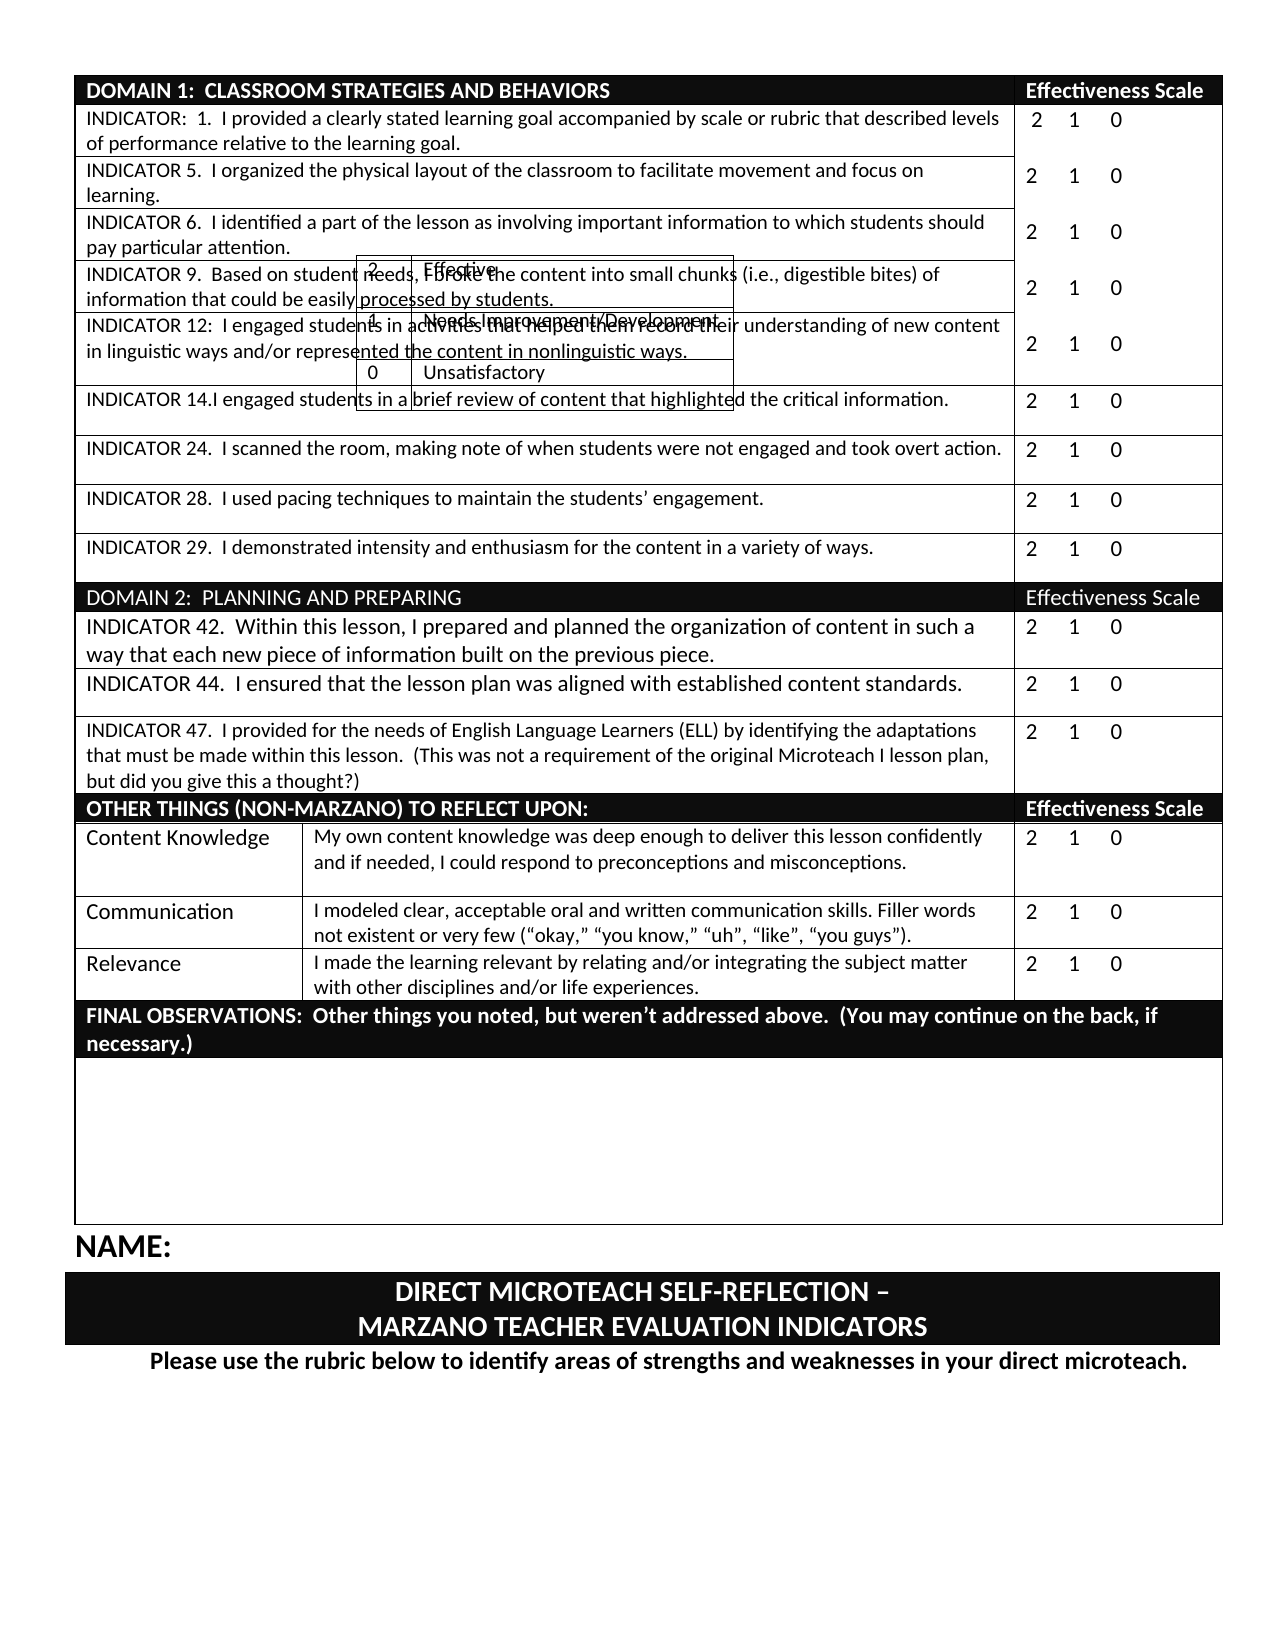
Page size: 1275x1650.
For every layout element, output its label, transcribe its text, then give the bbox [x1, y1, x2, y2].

table_header Effectiveness Scale [1015, 76, 1222, 104]
table_cell INDICATOR 9. Based on student needs, I broke the content into small chunks (i.e., digestible bites) of information that could be easily processed by students. [734, 261, 1014, 312]
table_cell 2 1 0 [1015, 717, 1222, 793]
table_cell INDICATOR 6. I identified a part of the lesson as involving important information to which students should pay particular attention. [76, 209, 1014, 260]
table_cell 2 1 0 [1015, 485, 1222, 533]
table_cell 1 [357, 308, 411, 358]
table_cell DOMAIN 2: PLANNING AND PREPARING [76, 583, 1014, 611]
table_cell FINAL OBSERVATIONS: Other things you noted, but weren’t addressed above. (You may continue on the back, if necessary.) [76, 1001, 1222, 1057]
table_cell INDICATOR 44. I ensured that the lesson plan was aligned with established content standards. [76, 669, 1014, 716]
table_cell INDICATOR 42. Within this lesson, I prepared and planned the organization of content in such a way that each new piece of information built on the previous piece. [76, 612, 1014, 668]
table_cell INDICATOR 12: I engaged students in activities that helped them record their understanding of new content in linguistic ways and/or represented the content in nonlinguistic ways. [734, 313, 1014, 385]
table_cell 2 1 0 [1015, 949, 1222, 1000]
table_header Effective [412, 256, 733, 307]
list Please use the rubric below to identify areas of strengths and weaknesses in your direct microteach. [150, 1345, 1200, 1376]
table_cell INDICATOR 5. I organized the physical layout of the classroom to facilitate movement and focus on learning. [76, 157, 1014, 208]
table_cell Relevance [76, 949, 302, 1000]
table_cell [76, 1058, 1222, 1224]
table_cell INDICATOR 9. Based on student needs, I broke the content into small chunks (i.e., digestible bites) of information that could be easily processed by students. [76, 261, 356, 312]
table_cell 2 1 0 [1015, 612, 1222, 668]
table_cell Content Knowledge [76, 824, 302, 896]
table_header DOMAIN 1: CLASSROOM STRATEGIES AND BEHAVIORS [76, 76, 1014, 104]
table_cell 2 1 0 [1015, 824, 1222, 896]
table_cell Effectiveness Scale [1015, 794, 1222, 822]
table_cell INDICATOR 29. I demonstrated intensity and enthusiasm for the content in a variety of ways. [76, 534, 1014, 582]
text NAME: [75, 1225, 1200, 1266]
table_cell INDICATOR 47. I provided for the needs of English Language Learners (ELL) by identifying the adaptations that must be made within this lesson. (This was not a requirement of the original Microteach I lesson plan, but did you give this a thought?) [76, 717, 1014, 793]
table_cell 2 1 0 2 1 0 2 1 0 2 1 0 2 1 0 [1015, 105, 1222, 385]
table_cell INDICATOR 14.I engaged students in a brief review of content that highlighted the critical information. [76, 386, 1014, 434]
table_cell Needs Improvement/Development [412, 308, 733, 358]
table_cell 0 [357, 360, 411, 410]
table_cell My own content knowledge was deep enough to deliver this lesson confidently and if needed, I could respond to preconceptions and misconceptions. [303, 824, 1014, 896]
table_header 2 [357, 256, 411, 307]
table_cell 2 1 0 [1015, 897, 1222, 948]
table_cell INDICATOR 28. I used pacing techniques to maintain the students’ engagement. [76, 485, 1014, 533]
table_cell INDICATOR 12: I engaged students in activities that helped them record their understanding of new content in linguistic ways and/or represented the content in nonlinguistic ways. [76, 313, 356, 385]
table_cell 2 1 0 [1015, 386, 1222, 434]
table_cell 2 1 0 [1015, 534, 1222, 582]
table_cell OTHER THINGS (NON-MARZANO) TO REFLECT UPON: [76, 794, 1014, 822]
table_cell Unsatisfactory [412, 360, 733, 410]
table_cell INDICATOR: 1. I provided a clearly stated learning goal accompanied by scale or rubric that described levels of performance relative to the learning goal. [76, 105, 1014, 156]
table_cell 2 1 0 [1015, 669, 1222, 716]
table_header DIRECT MICROTEACH SELF-REFLECTION – MARZANO TEACHER EVALUATION INDICATORS [66, 1273, 1219, 1344]
table_cell 2 1 0 [1015, 436, 1222, 484]
table_cell I modeled clear, acceptable oral and written communication skills. Filler words not existent or very few (“okay,” “you know,” “uh”, “like”, “you guys”). [303, 897, 1014, 948]
table_cell Communication [76, 897, 302, 948]
table_cell INDICATOR 24. I scanned the room, making note of when students were not engaged and took overt action. [76, 436, 1014, 484]
table_cell I made the learning relevant by relating and/or integrating the subject matter with other disciplines and/or life experiences. [303, 949, 1014, 1000]
table_cell Effectiveness Scale [1015, 583, 1222, 611]
